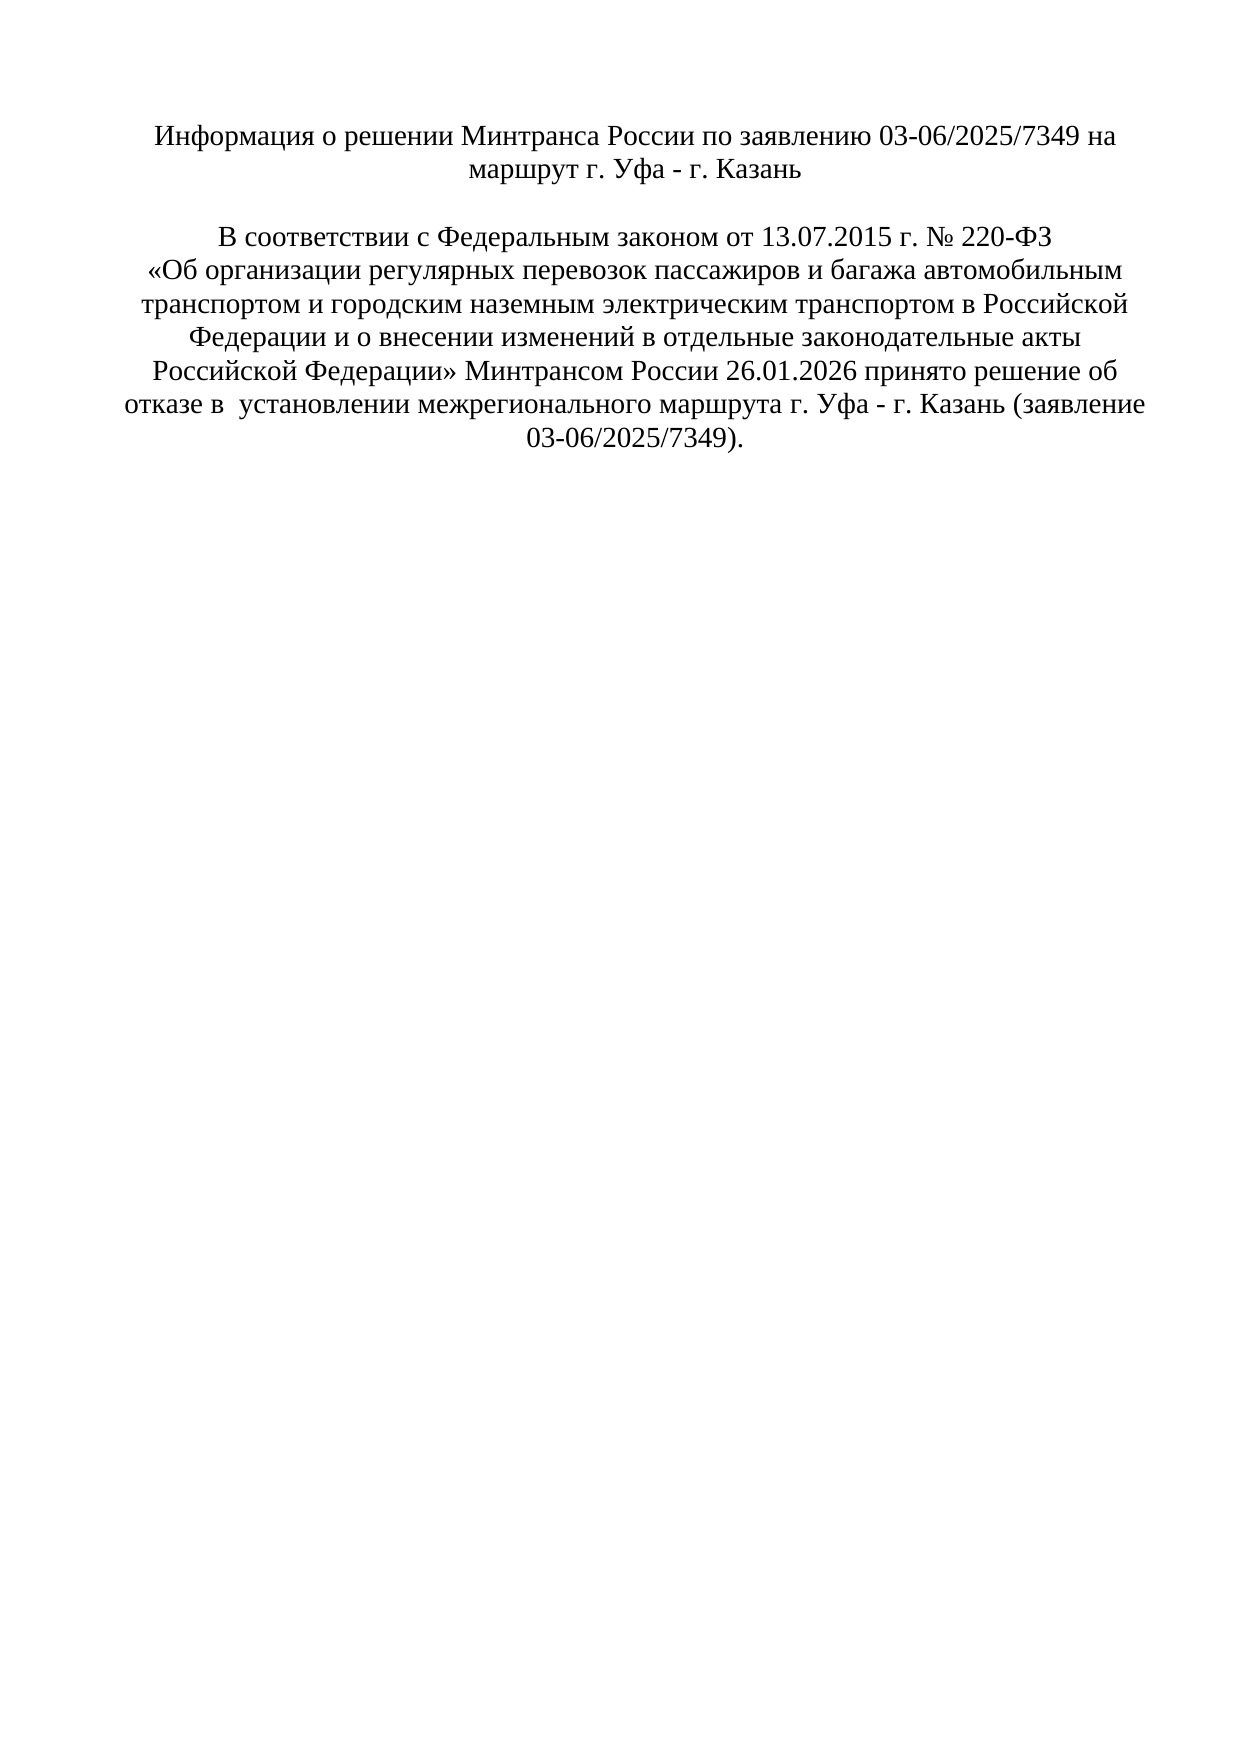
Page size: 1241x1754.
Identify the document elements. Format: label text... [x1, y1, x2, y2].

text Информация о решении Минтранса России по заявлению 03-06/2025/7349 на маршрут г. Уфа - г. Казань [118, 118, 1152, 185]
text В соответствии с Федеральным законом от 13.07.2015 г. № 220-ФЗ «Об организации регулярных перевозок пассажиров и багажа автомобильным транспортом и городским наземным электрическим транспортом в Российской Федерации и о внесении изменений в отдельные законодательные акты Российской Федерации» Минтрансом России 26.01.2026 принято решение об отказе в установлении межрегионального маршрута г. Уфа - г. Казань (заявление 03-06/2025/7349). [118, 219, 1152, 453]
